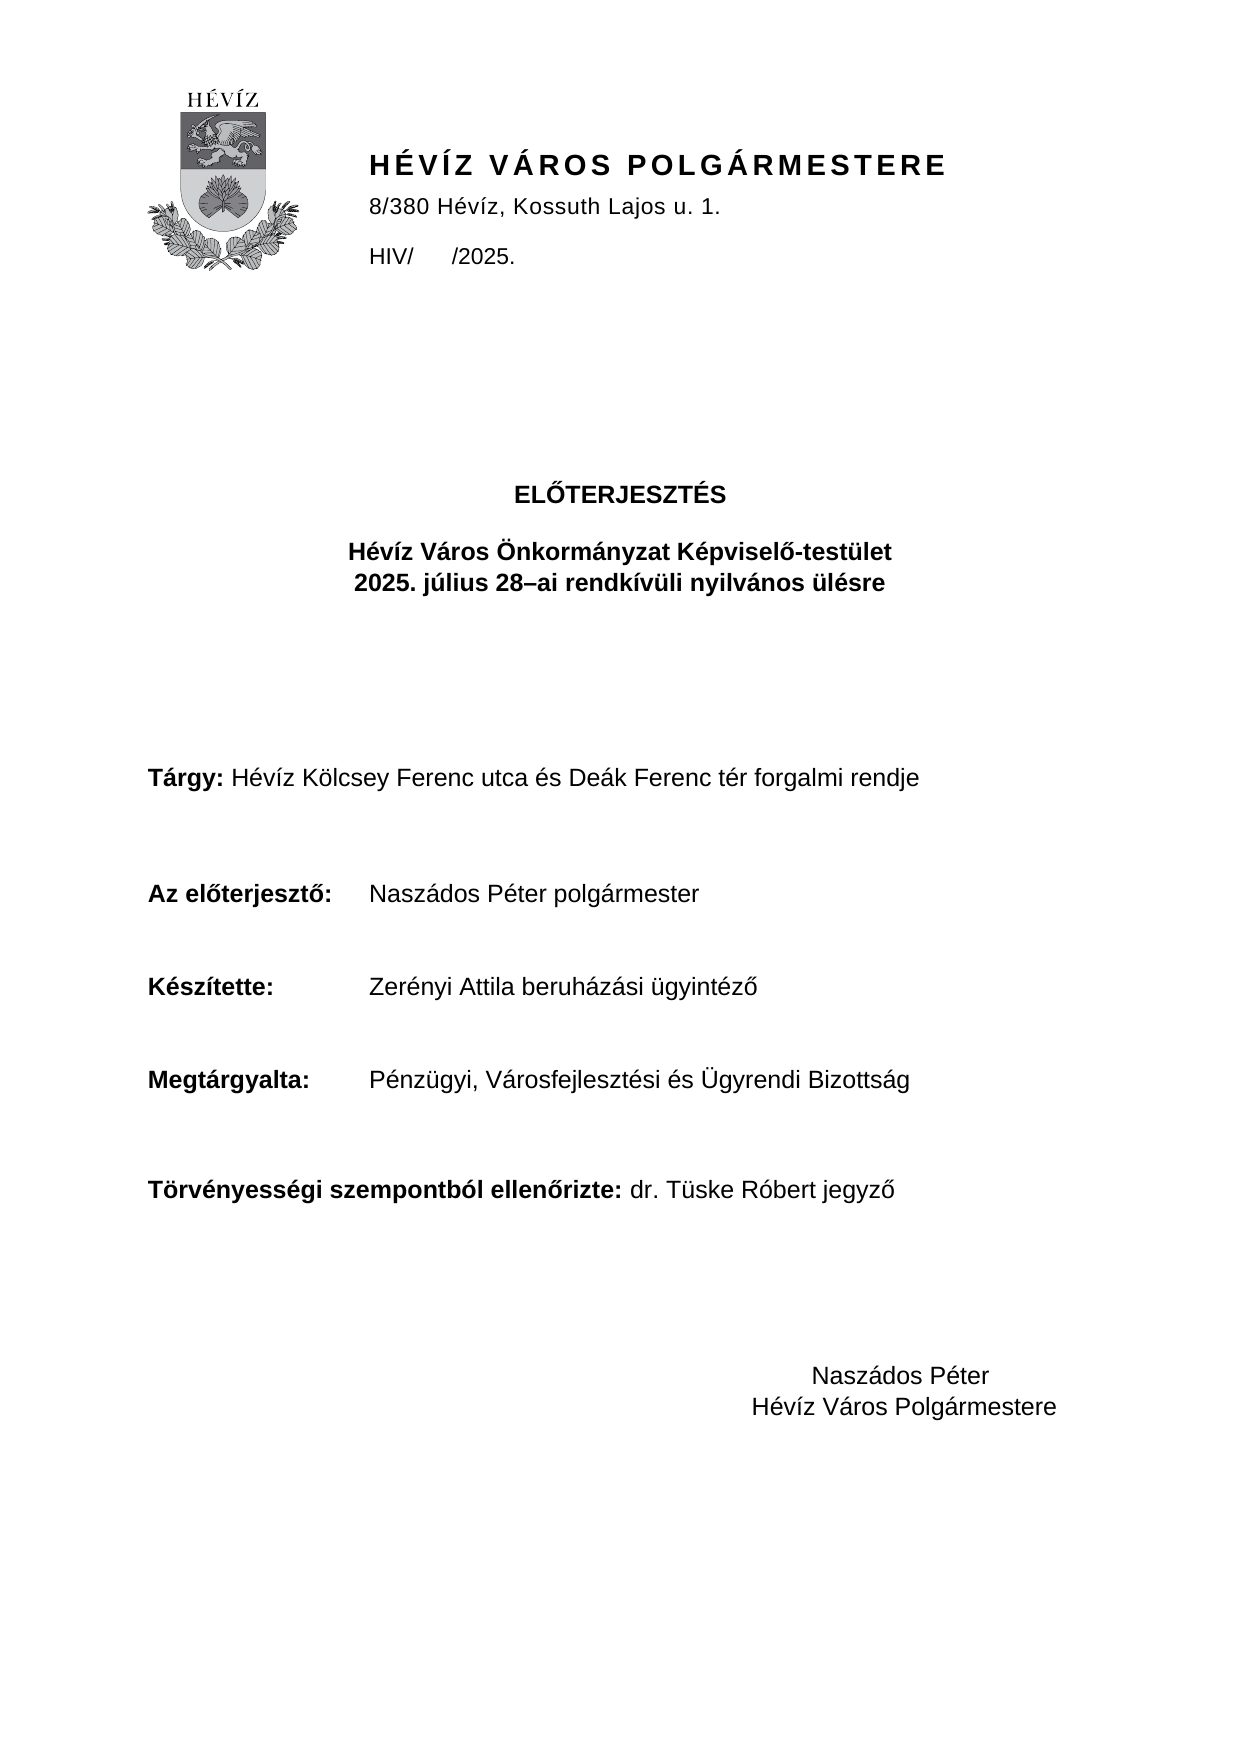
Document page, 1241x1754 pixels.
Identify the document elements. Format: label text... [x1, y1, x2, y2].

text Készítette: Zerényi Attila beruházási ügyintéző [148, 972, 1093, 1000]
text Törvényességi szempontból ellenőrizte: dr. Tüske Róbert jegyző [148, 1174, 1093, 1203]
text Naszádos Péter [148, 1361, 1093, 1389]
text 2025. július 28–ai rendkívüli nyilvános ülésre [148, 568, 1093, 597]
text Hévíz Város Polgármestere [664, 1392, 1093, 1421]
text Hévíz Város Önkormányzat Képviselő-testület [148, 537, 1093, 566]
text HÉVÍZ VÁROS POLGÁRMESTERE [295, 148, 1093, 181]
text 8/380 Hévíz, Kossuth Lajos u. 1. [295, 193, 1093, 219]
text HIV/ /2025. [258, 243, 1093, 269]
text Megtárgyalta: Pénzügyi, Városfejlesztési és Ügyrendi Bizottság [148, 1065, 1093, 1124]
text HIV/ /2025. [148, 243, 190, 269]
text Tárgy: Hévíz Kölcsey Ferenc utca és Deák Ferenc tér forgalmi rendje [148, 763, 1093, 791]
text ELŐTERJESZTÉS [148, 479, 1093, 508]
text Az előterjesztő: Naszádos Péter polgármester [148, 878, 1093, 907]
